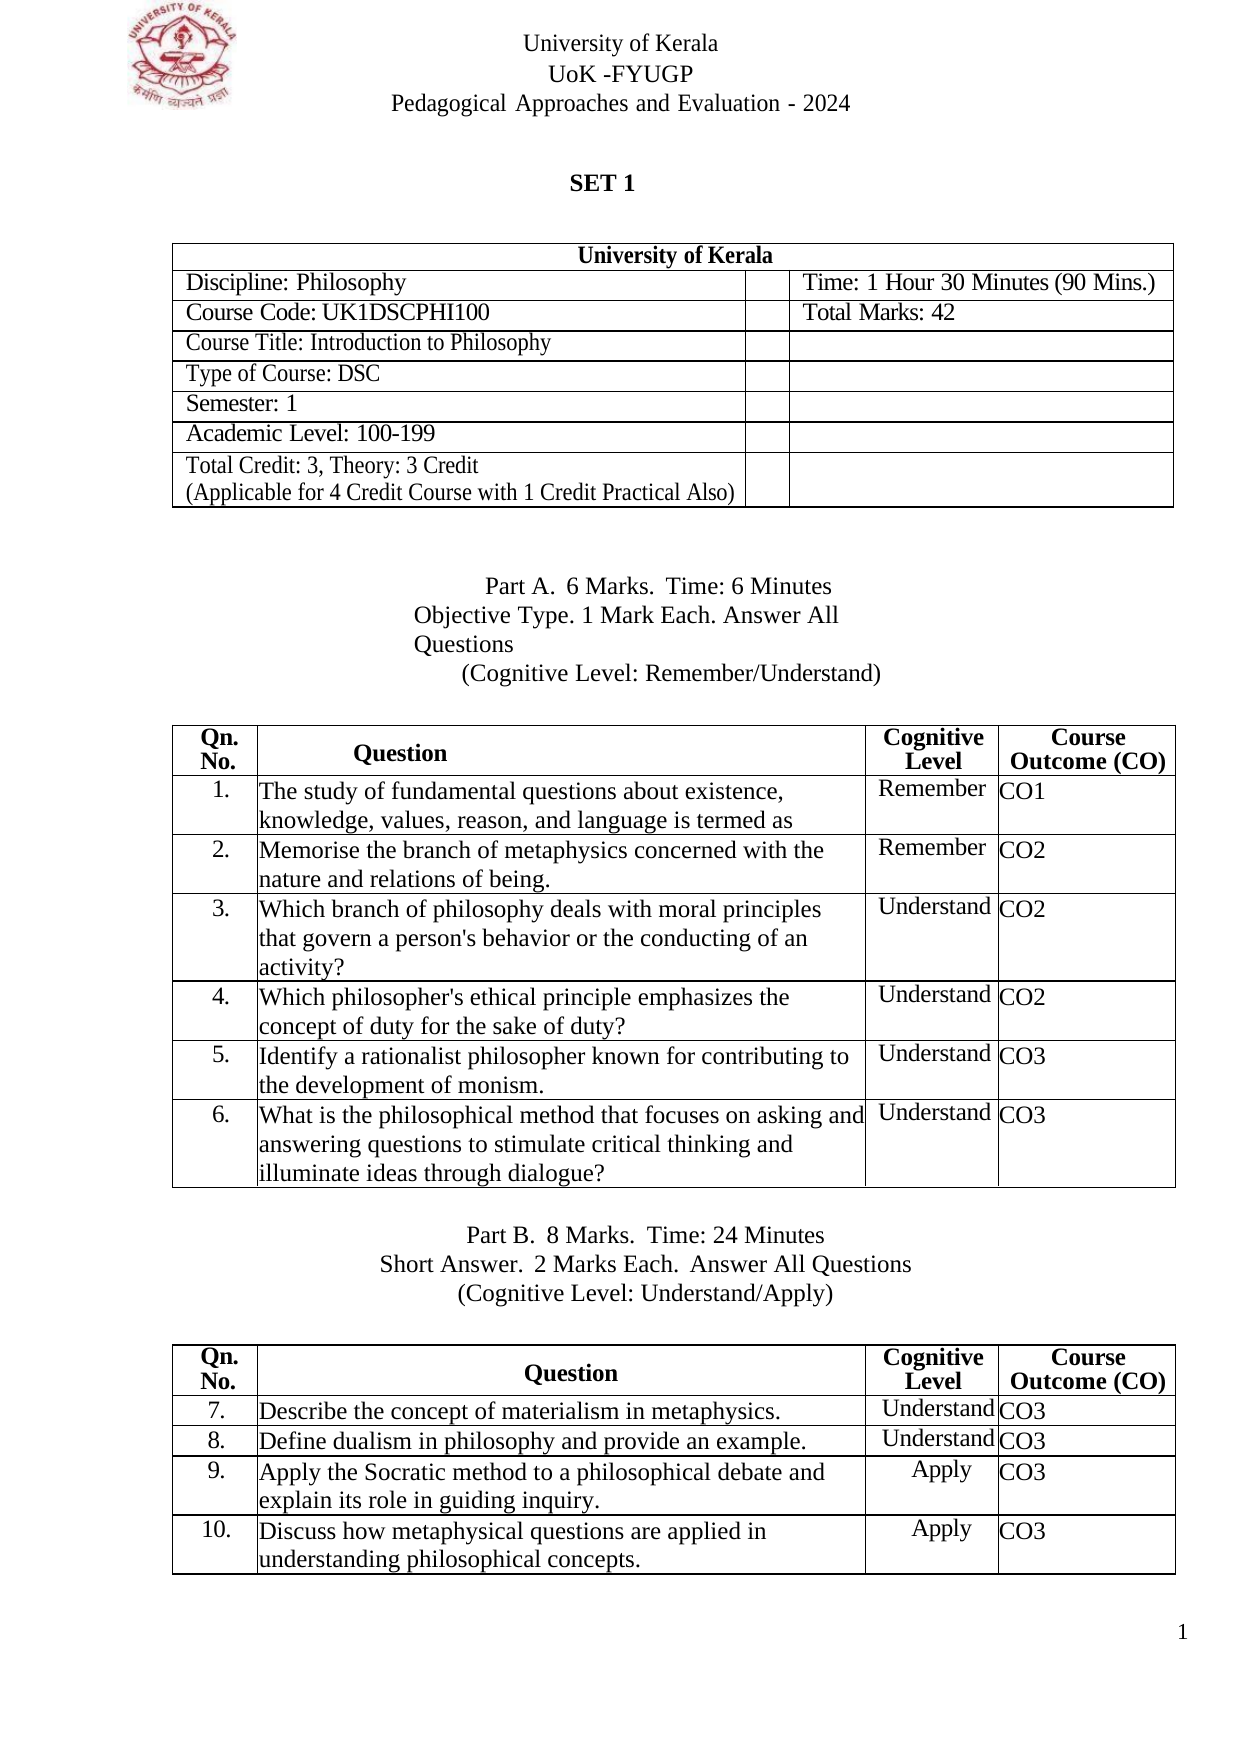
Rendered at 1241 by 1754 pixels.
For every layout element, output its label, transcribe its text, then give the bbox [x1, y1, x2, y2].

table_header Course Outcome (CO) [999, 1346, 1175, 1394]
text Part B. 8 Marks. Time: 24 Minutes [102, 1220, 1188, 1249]
table_cell Understand [866, 1100, 998, 1186]
table_cell Identify a rationalist philosopher known for contributing to the development of monism. [258, 1041, 865, 1098]
table_cell CO2 [999, 982, 1175, 1039]
table_cell The study of fundamental questions about existence, knowledge, values, reason, and language is termed as [258, 776, 865, 833]
table_cell 4. [173, 982, 257, 1039]
table_cell Understand [866, 1426, 998, 1455]
table_cell CO1 [999, 776, 1175, 833]
table_cell [746, 332, 789, 360]
table_cell CO3 [999, 1426, 1175, 1455]
picture [127, 0, 237, 110]
table_cell Understand [866, 1396, 998, 1425]
table_cell Semester: 1 [173, 392, 745, 421]
table_cell CO2 [999, 835, 1175, 893]
table_header Cognitive Level [866, 726, 998, 774]
table_cell 7. [173, 1396, 257, 1425]
table_cell [746, 392, 789, 421]
table_cell What is the philosophical method that focuses on asking and answering questions to stimulate critical thinking and illuminate ideas through dialogue? [258, 1100, 865, 1186]
table_cell Time: 1 Hour 30 Minutes (90 Mins.) [790, 271, 1173, 300]
table_cell 10. [173, 1516, 257, 1573]
table_cell 3. [173, 894, 257, 980]
table_header Qn. No. [173, 1346, 257, 1394]
table_header Course Outcome (CO) [999, 726, 1175, 774]
table_cell [790, 453, 1173, 506]
table_header Question [258, 726, 865, 774]
table_cell CO3 [999, 1457, 1175, 1514]
table_cell CO3 [999, 1396, 1175, 1425]
table_cell Understand [866, 894, 998, 980]
table_cell Total Marks: 42 [790, 301, 1173, 330]
table_cell [790, 332, 1173, 360]
table_header University of Kerala [173, 244, 1173, 269]
table_cell Total Credit: 3, Theory: 3 Credit (Applicable for 4 Credit Course with 1 Credit Practical Also) [173, 453, 745, 506]
table_cell [790, 423, 1173, 451]
table_cell Apply [866, 1457, 998, 1514]
table_cell Course Title: Introduction to Philosophy [173, 332, 745, 360]
table_cell Memorise the branch of metaphysics concerned with the nature and relations of being. [258, 835, 865, 893]
table_cell 9. [173, 1457, 257, 1514]
table_cell Remember [866, 776, 998, 833]
table_cell [746, 362, 789, 391]
table_cell [746, 271, 789, 300]
table_cell Understand [866, 1041, 998, 1098]
table_cell 6. [173, 1100, 257, 1186]
table_header Question [258, 1346, 865, 1394]
table_cell [746, 453, 789, 506]
text Part A. 6 Marks. Time: 6 Minutes Objective Type. 1 Mark Each. Answer All Questions [414, 571, 898, 658]
table_cell Define dualism in philosophy and provide an example. [258, 1426, 865, 1455]
table_cell Describe the concept of materialism in metaphysics. [258, 1396, 865, 1425]
subtitle SET 1 [17, 168, 1188, 197]
table_cell CO3 [999, 1041, 1175, 1098]
table_cell [790, 392, 1173, 421]
table_cell CO2 [999, 894, 1175, 980]
table_cell Which branch of philosophy deals with moral principles that govern a person's behavior or the conducting of an activity? [258, 894, 865, 980]
table_cell Course Code: UK1DSCPHI100 [173, 301, 745, 330]
table_cell CO3 [999, 1100, 1175, 1186]
table_cell Academic Level: 100-199 [173, 423, 745, 451]
table_header Qn. No. [173, 726, 257, 774]
table_cell CO3 [999, 1516, 1175, 1573]
text Short Answer. 2 Marks Each. Answer All Questions (Cognitive Level: Understand/Apply) [359, 1249, 931, 1307]
text (Cognitive Level: Remember/Understand) [461, 658, 1188, 687]
table_cell 2. [173, 835, 257, 893]
table_cell 1. [173, 776, 257, 833]
table_cell 8. [173, 1426, 257, 1455]
table_cell Discipline: Philosophy [173, 271, 745, 300]
table_cell Type of Course: DSC [173, 362, 745, 391]
table_cell [746, 301, 789, 330]
table_cell Remember [866, 835, 998, 893]
table_cell Understand [866, 982, 998, 1039]
table_cell Apply the Socratic method to a philosophical debate and explain its role in guiding inquiry. [258, 1457, 865, 1514]
table_cell 5. [173, 1041, 257, 1098]
table_cell [790, 362, 1173, 391]
table_header Cognitive Level [866, 1346, 998, 1394]
table_cell Apply [866, 1516, 998, 1573]
table_cell Discuss how metaphysical questions are applied in understanding philosophical concepts. [258, 1516, 865, 1573]
table_cell Which philosopher's ethical principle emphasizes the concept of duty for the sake of duty? [258, 982, 865, 1039]
table_cell [746, 423, 789, 451]
